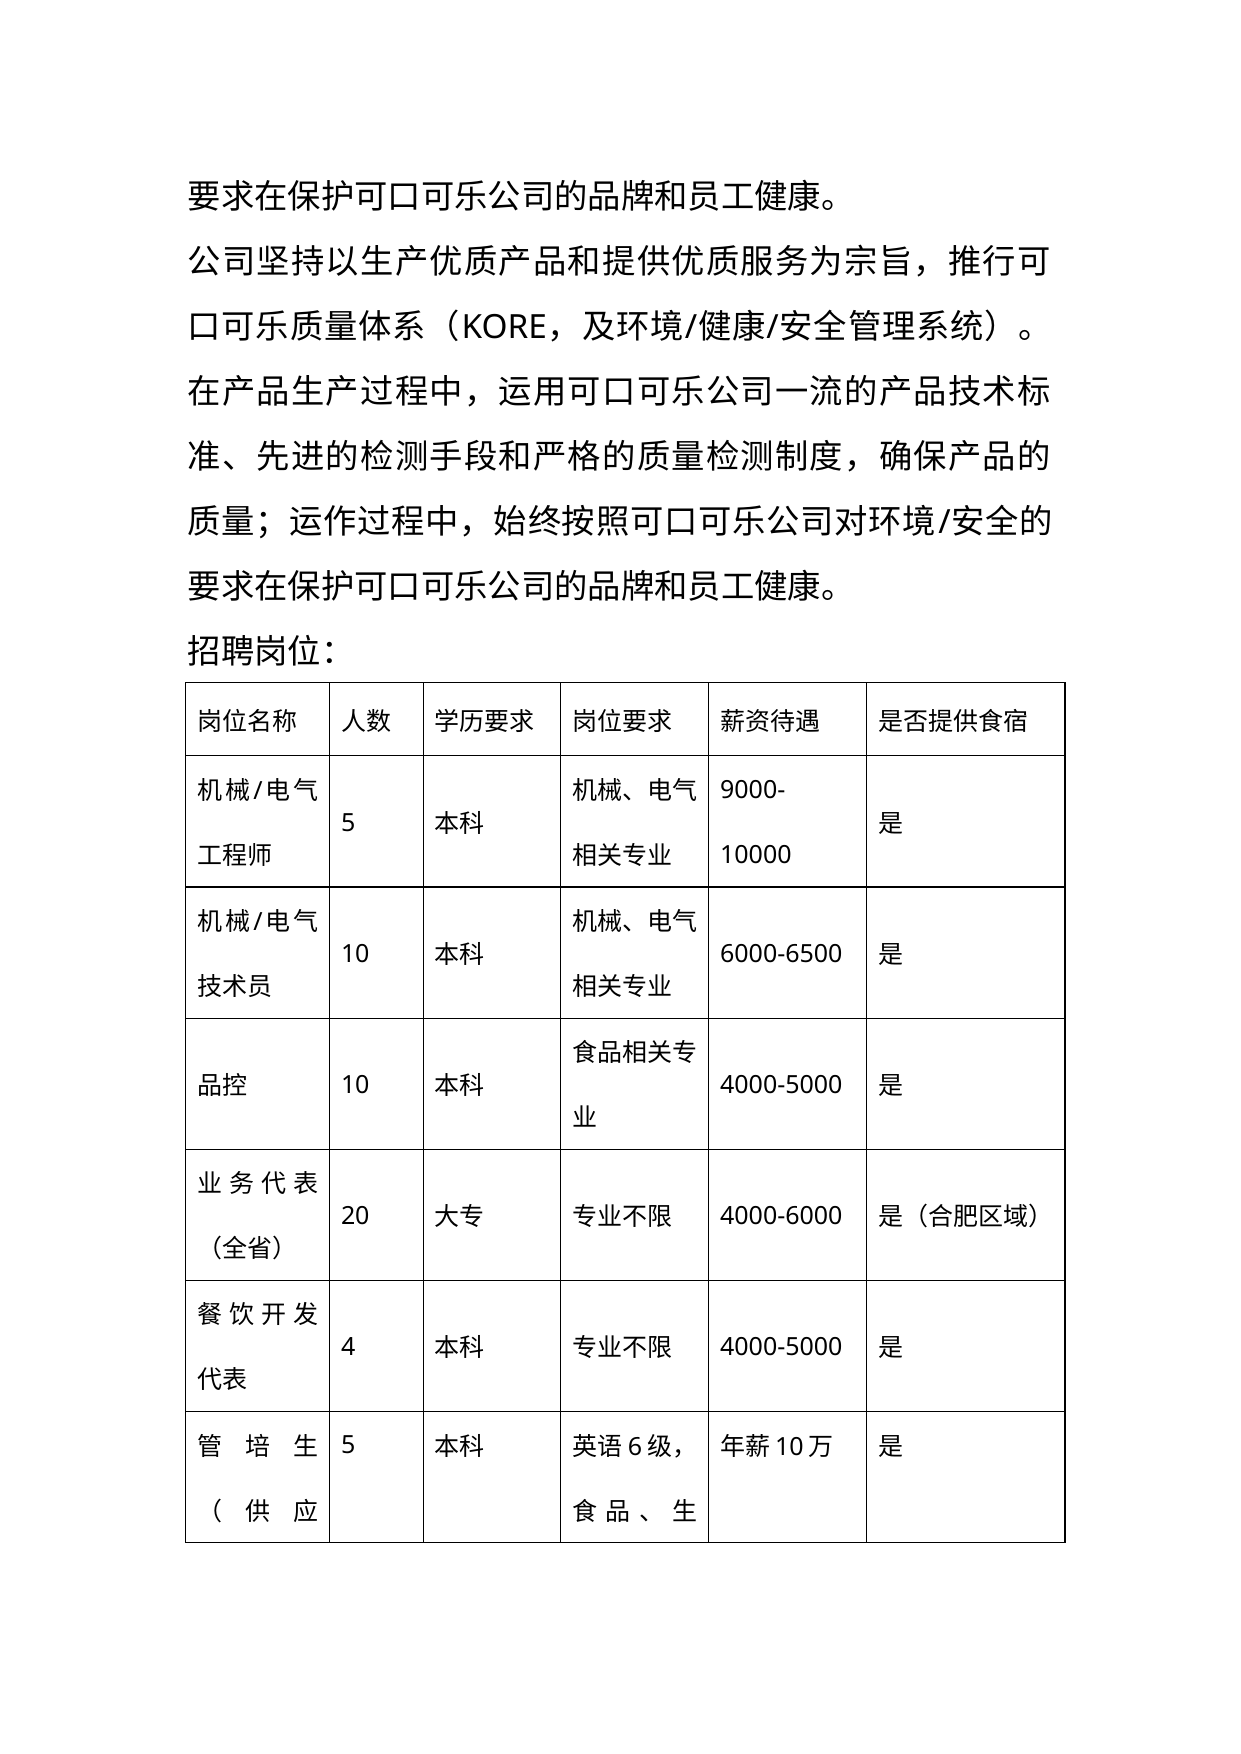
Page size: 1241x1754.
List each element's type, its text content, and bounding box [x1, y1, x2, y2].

table_cell 是 [867, 888, 1064, 1017]
table_cell 10 [330, 1019, 423, 1148]
table_cell 4000-6000 [709, 1150, 866, 1279]
table_cell 本科 [424, 1281, 560, 1411]
table_cell 10 [330, 888, 423, 1017]
table_header 是否提供食宿 [867, 683, 1064, 755]
table_cell 管培生（供应链） [186, 1412, 329, 1542]
table_cell 品控 [186, 1019, 329, 1148]
table_cell 机械/电气工程师 [186, 756, 329, 886]
table_cell 5 [330, 756, 423, 886]
table_cell 业务代表（全省） [186, 1150, 329, 1279]
table_cell 本科 [424, 1412, 560, 1542]
table_cell 大专 [424, 1150, 560, 1279]
table_cell 4000-5000 [709, 1281, 866, 1411]
table_cell 食品相关专业 [561, 1019, 708, 1148]
table_header 人数 [330, 683, 423, 755]
table_header 岗位要求 [561, 683, 708, 755]
table_cell 本科 [424, 756, 560, 886]
text 招聘岗位： [187, 617, 1053, 682]
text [187, 162, 1053, 227]
table_cell 专业不限 [561, 1281, 708, 1411]
table_cell 机械、电气相关专业 [561, 888, 708, 1017]
table_cell 是 [867, 1019, 1064, 1148]
table_header 岗位名称 [186, 683, 329, 755]
table_cell 20 [330, 1150, 423, 1279]
table_cell 是 [867, 1281, 1064, 1411]
table_cell 5 [330, 1412, 423, 1542]
table_cell 9000-10000 [709, 756, 866, 886]
table_cell 本科 [424, 888, 560, 1017]
table_cell 机械、电气相关专业 [561, 756, 708, 886]
table_cell 餐饮开发代表 [186, 1281, 329, 1411]
table_cell 年薪10万 [709, 1412, 866, 1542]
table_cell 是（合肥区域） [867, 1150, 1064, 1279]
table_cell 专业不限 [561, 1150, 708, 1279]
table_header 薪资待遇 [709, 683, 866, 755]
table_cell 是 [867, 1412, 1064, 1542]
table_cell 4000-5000 [709, 1019, 866, 1148]
table_cell 是 [867, 756, 1064, 886]
table_cell 6000-6500 [709, 888, 866, 1017]
table_cell 机械/电气技术员 [186, 888, 329, 1017]
table_cell 4 [330, 1281, 423, 1411]
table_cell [561, 1412, 708, 1542]
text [187, 227, 1053, 617]
table_cell 本科 [424, 1019, 560, 1148]
table_header 学历要求 [424, 683, 560, 755]
